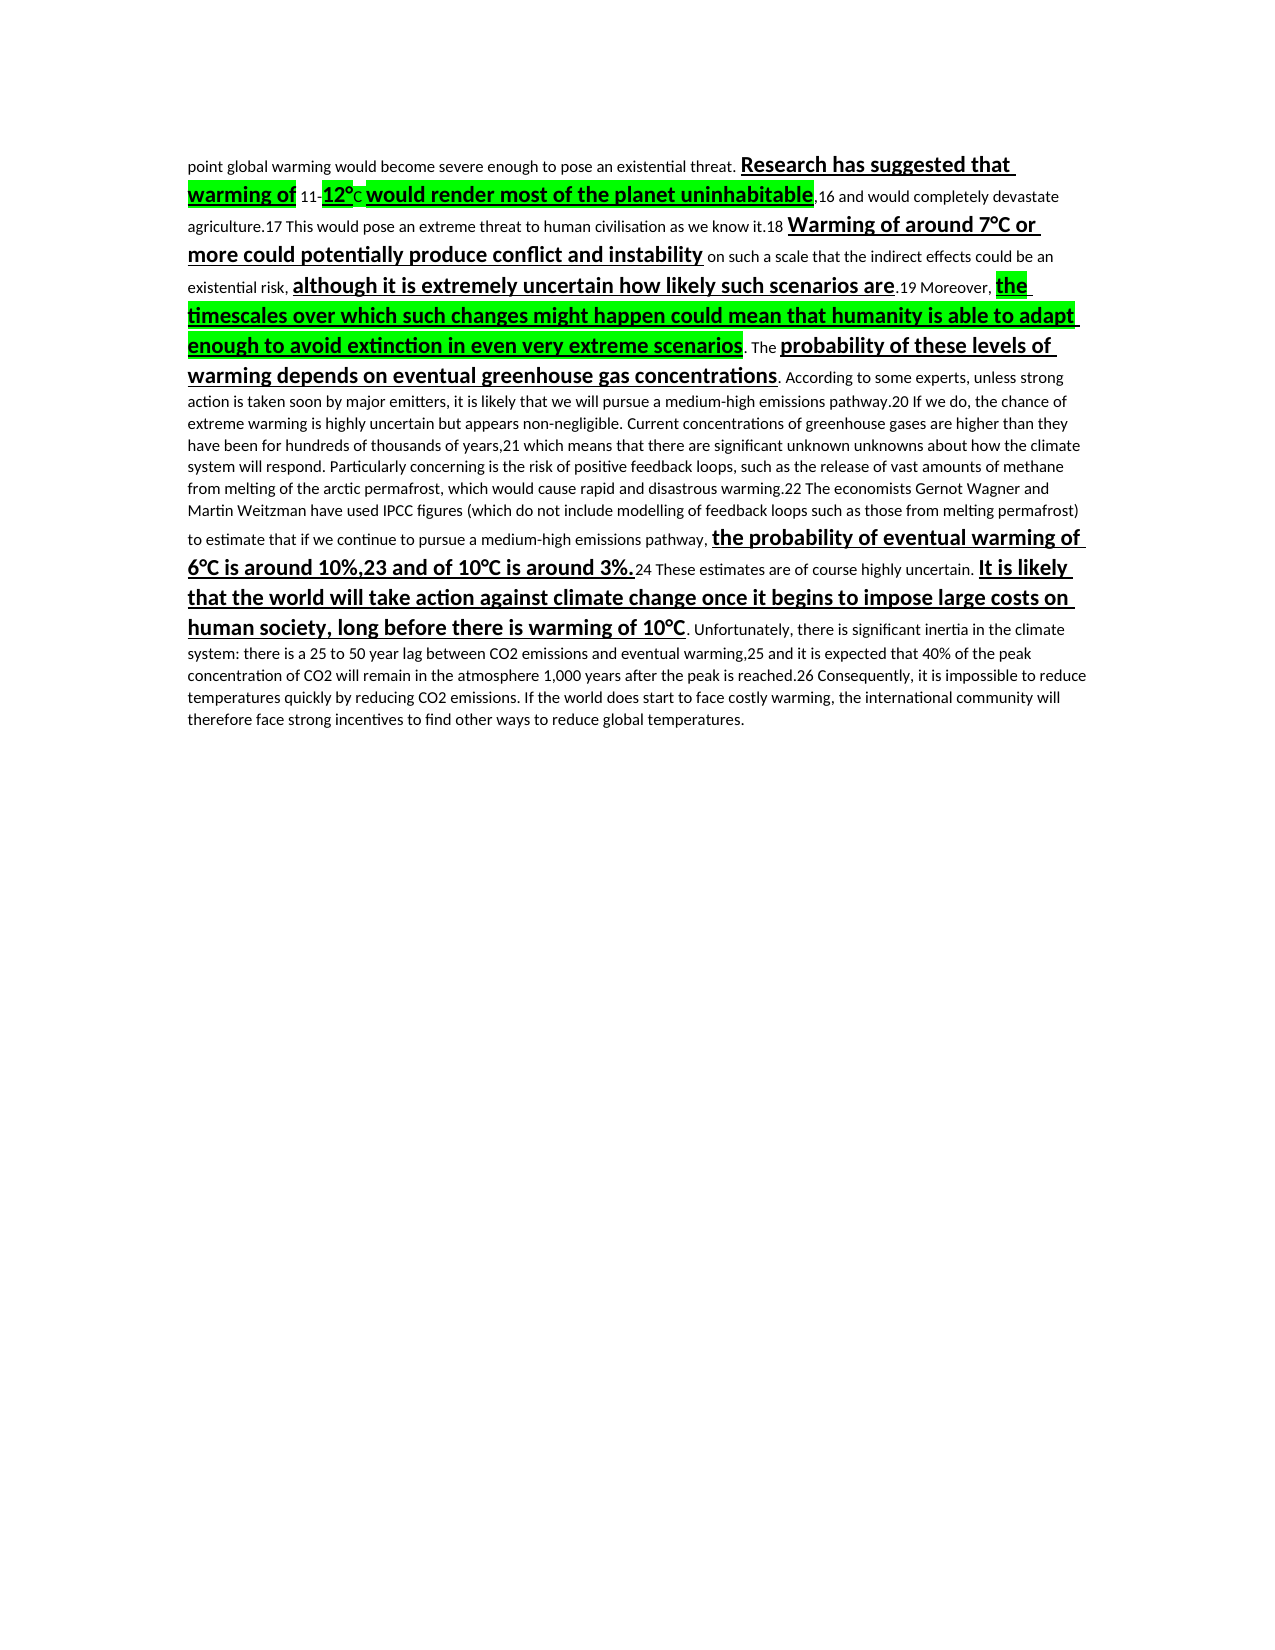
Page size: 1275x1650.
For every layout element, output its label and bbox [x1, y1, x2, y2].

text [187, 150, 1087, 729]
